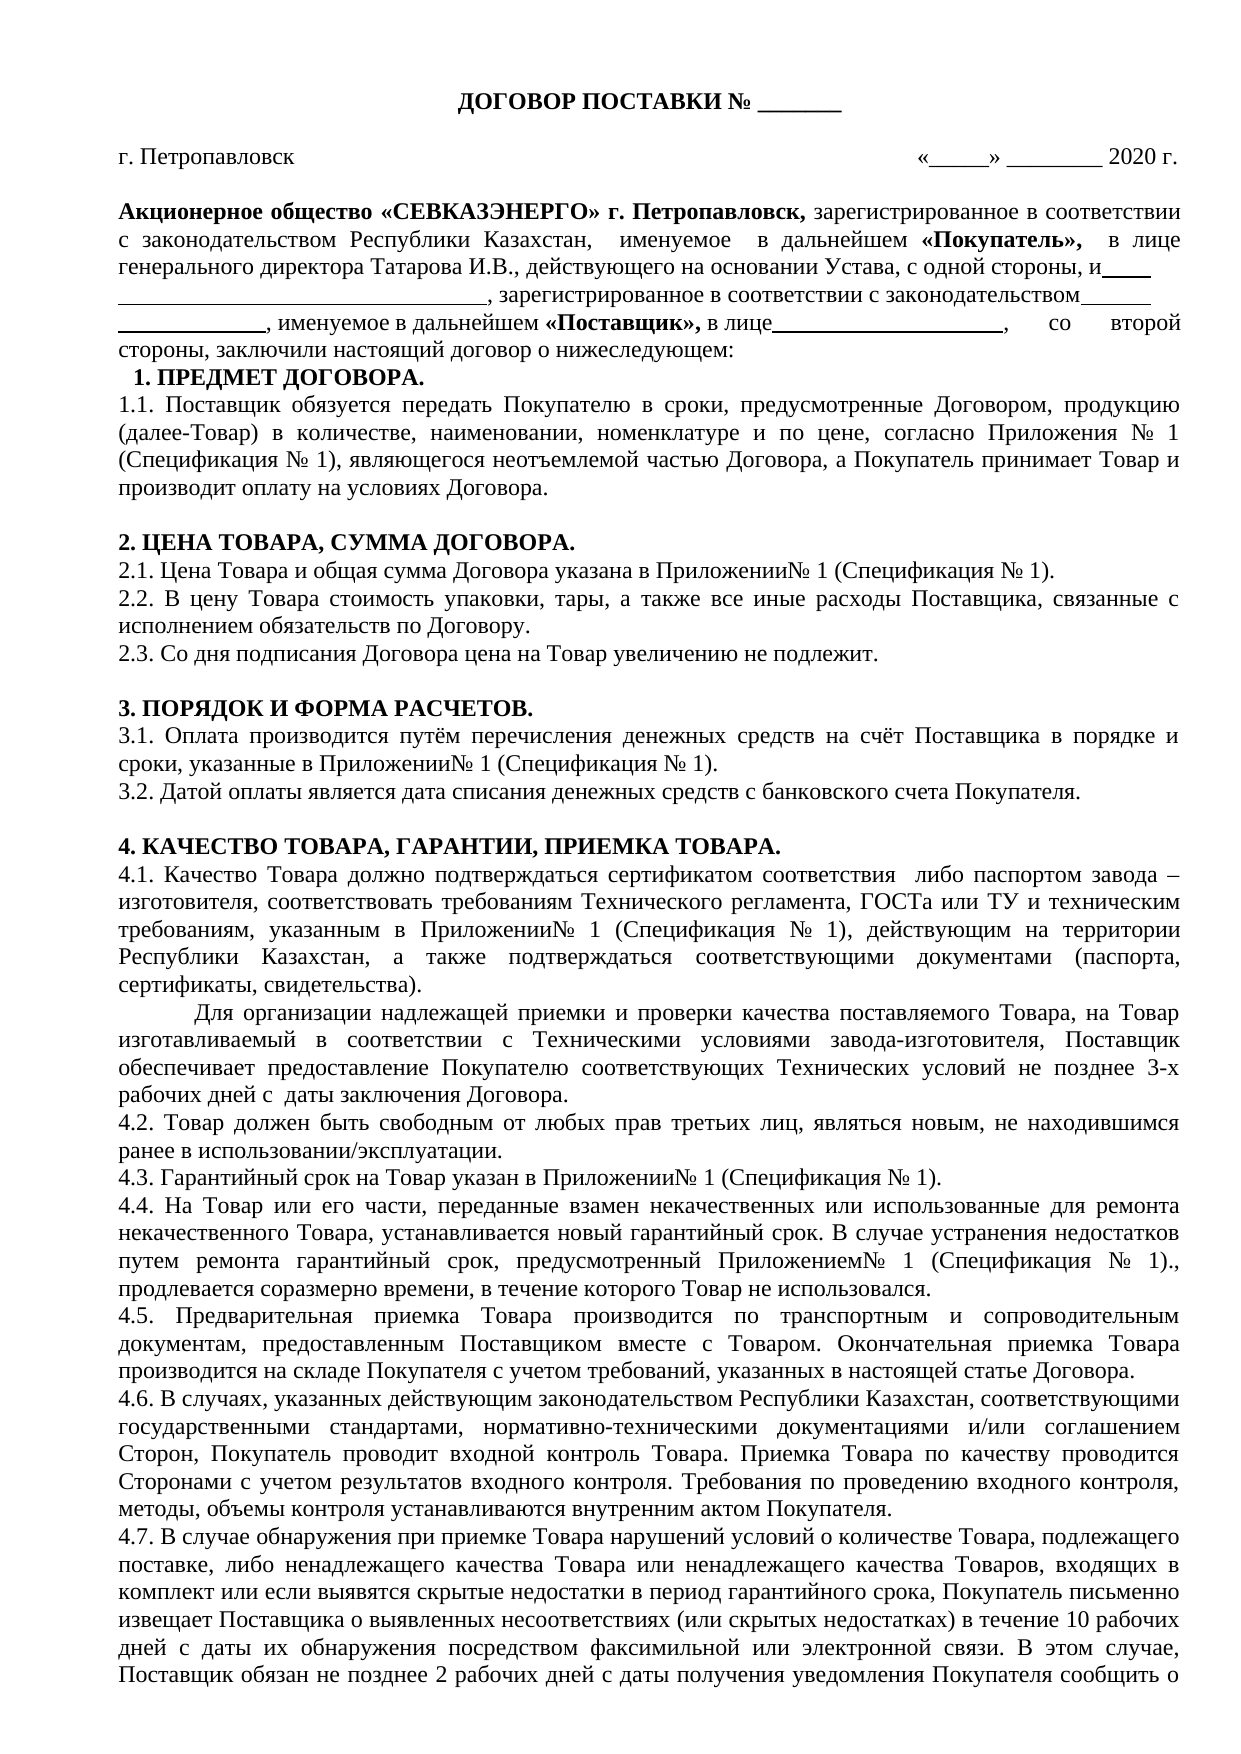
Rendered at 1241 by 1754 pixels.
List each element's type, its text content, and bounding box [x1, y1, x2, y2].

text Акционерное общество «СЕВКАЗЭНЕРГО» г. Петропавловск, зарегистрированное в соответствии с законодательством Республики Казахстан, именуемое в дальнейшем «Покупатель», в лице генерального директора Татарова И.В., действующего на основании Устава, с одной стороны, и , зарегистрированное в соответствии с законодательством , именуемое в дальнейшем «Поставщик», в лице , со второй стороны, заключили настоящий договор о нижеследующем: [118, 197, 1181, 363]
text 4.6. В случаях, указанных действующим законодательством Республики Казахстан, соответствующими государственными стандартами, нормативно-техническими документациями и/или соглашением Сторон, Покупатель проводит входной контроль Товара. Приемка Товара по качеству проводится Сторонами с учетом результатов входного контроля. Требования по проведению входного контроля, методы, объемы контроля устанавливаются внутренним актом Покупателя. [118, 1384, 1181, 1522]
text 4.5. Предварительная приемка Товара производится по транспортным и сопроводительным документам, предоставленным Поставщиком вместе с Товаром. Окончательная приемка Товара производится на складе Покупателя с учетом требований, указанных в настоящей статье Договора. [118, 1301, 1181, 1384]
text 2. ЦЕНА ТОВАРА, СУММА ДОГОВОРА. [118, 528, 1181, 556]
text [118, 1522, 1181, 1688]
text 4.1. Качество Товара должно подтверждаться сертификатом соответствия либо паспортом завода – изготовителя, соответствовать требованиям Технического регламента, ГОСТа или ТУ и техническим требованиям, указанным в Приложении№ 1 (Спецификация № 1), действующим на территории Республики Казахстан, а также подтверждаться соответствующими документами (паспорта, сертификаты, свидетельства). [118, 859, 1181, 998]
text 2.2. В цену Товара стоимость упаковки, тары, а также все иные расходы Поставщика, связанные с исполнением обязательств по Договору. [118, 583, 1181, 639]
text г. Петропавловск «_____» ________ 2020 г. [118, 142, 1181, 169]
text 3.1. Оплата производится путём перечисления денежных средств на счёт Поставщика в порядке и сроки, указанные в Приложении№ 1 (Спецификация № 1). [118, 722, 1181, 777]
text 3. ПОРЯДОК И ФОРМА РАСЧЕТОВ. [118, 694, 1181, 722]
text 2.1. Цена Товара и общая сумма Договора указана в Приложении№ 1 (Спецификация № 1). [118, 556, 1181, 583]
text 2.3. Со дня подписания Договора цена на Товар увеличению не подлежит. [118, 639, 1181, 666]
text 1. ПРЕДМЕТ ДОГОВОРА. [118, 363, 1181, 390]
text 3.2. Датой оплаты является дата списания денежных средств с банковского счета Покупателя. [118, 777, 1181, 804]
text Для организации надлежащей приемки и проверки качества поставляемого Товара, на Товар изготавливаемый в соответствии с Техническими условиями завода-изготовителя, Поставщик обеспечивает предоставление Покупателю соответствующих Технических условий не позднее 3-х рабочих дней с даты заключения Договора. [118, 998, 1181, 1108]
subtitle ДОГОВОР ПОСТАВКИ № _______ [118, 87, 1181, 114]
text 4. КАЧЕСТВО ТОВАРА, ГАРАНТИИ, ПРИЕМКА ТОВАРА. [118, 832, 1181, 859]
text 1.1. Поставщик обязуется передать Покупателю в сроки, предусмотренные Договором, продукцию (далее-Товар) в количестве, наименовании, номенклатуре и по цене, согласно Приложения № 1 (Спецификация № 1), являющегося неотъемлемой частью Договора, а Покупатель принимает Товар и производит оплату на условиях Договора. [118, 390, 1181, 501]
text 4.4. На Товар или его части, переданные взамен некачественных или использованные для ремонта некачественного Товара, устанавливается новый гарантийный срок. В случае устранения недостатков путем ремонта гарантийный срок, предусмотренный Приложением№ 1 (Спецификация № 1)., продлевается соразмерно времени, в течение которого Товар не использовался. [118, 1191, 1181, 1301]
text 4.3. Гарантийный срок на Товар указан в Приложении№ 1 (Спецификация № 1). [118, 1163, 1181, 1191]
text 4.2. Товар должен быть свободным от любых прав третьих лиц, являться новым, не находившимся ранее в использовании/эксплуатации. [118, 1108, 1181, 1163]
